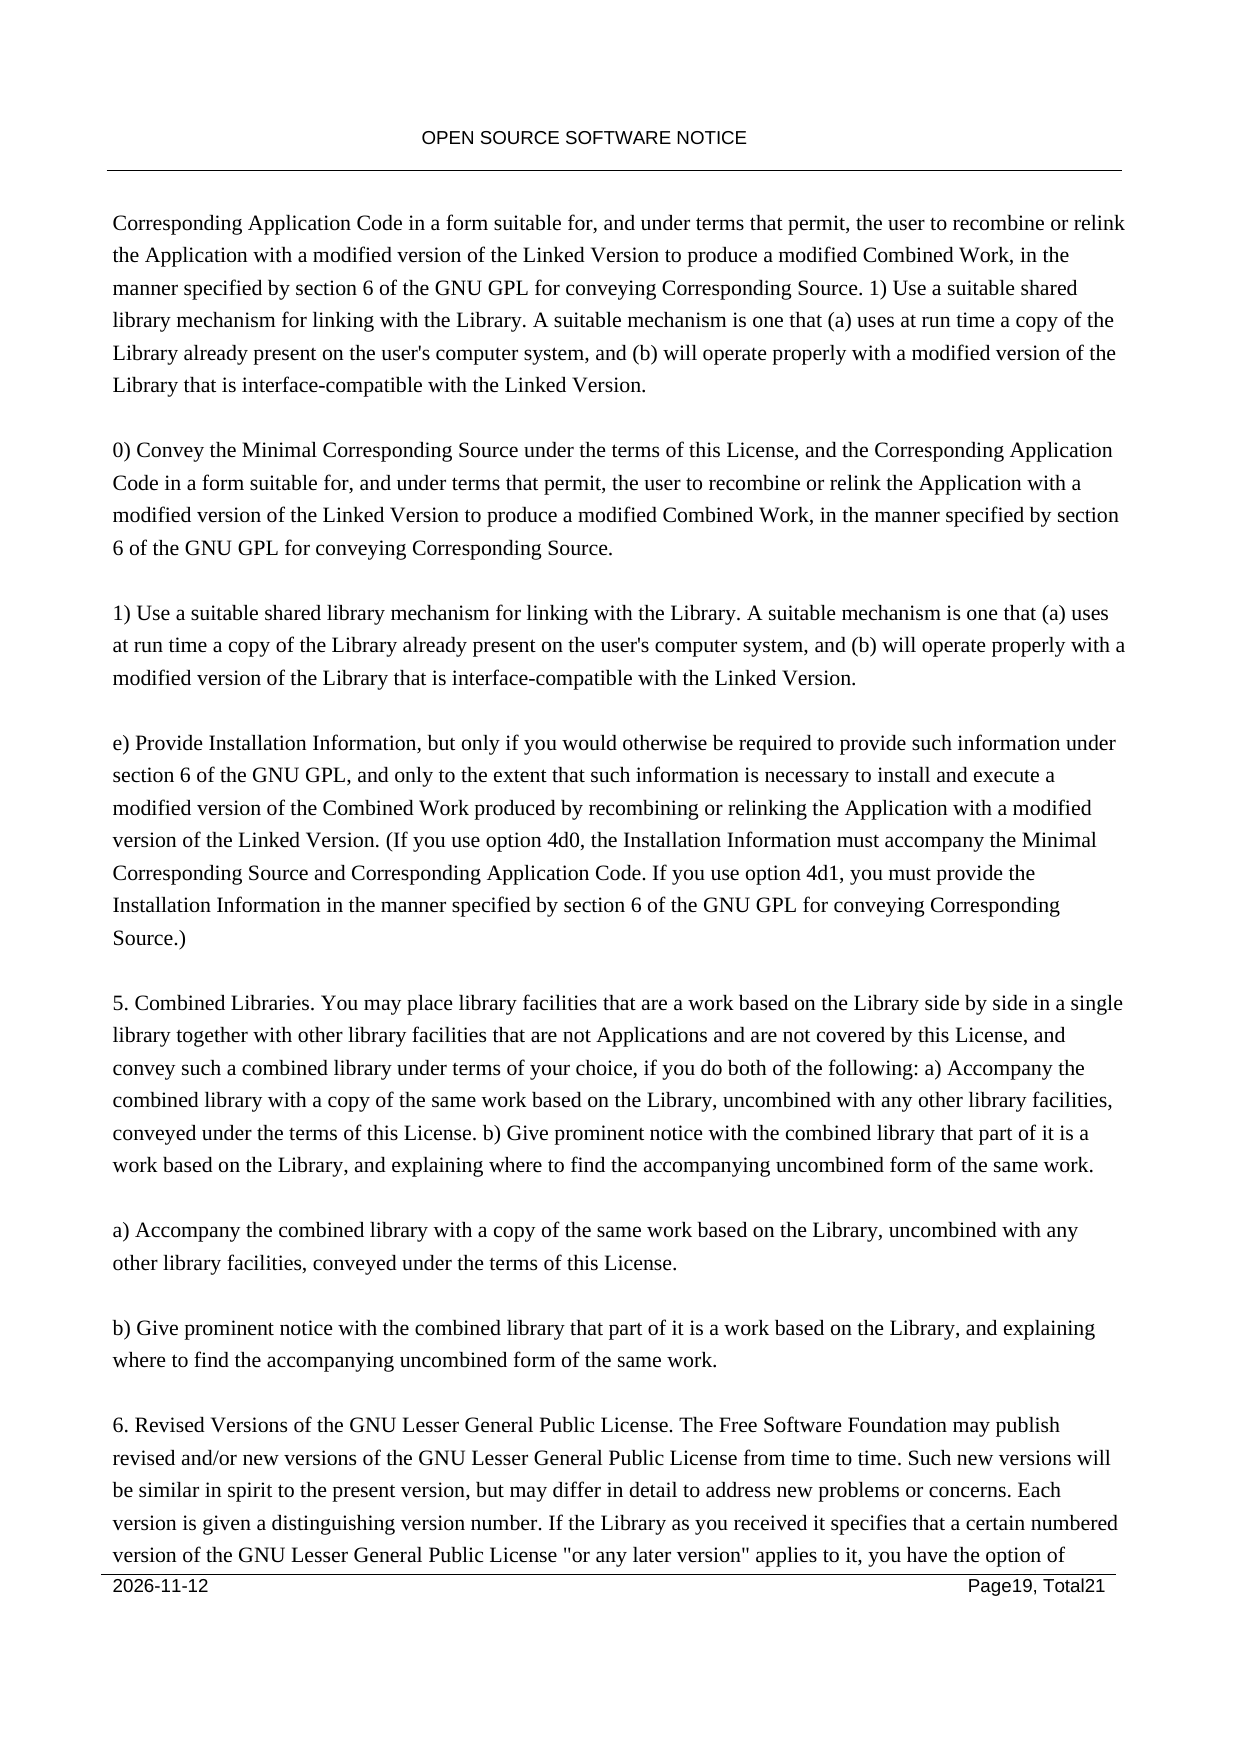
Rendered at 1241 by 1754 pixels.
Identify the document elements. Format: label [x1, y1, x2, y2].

text [112, 206, 1128, 1571]
